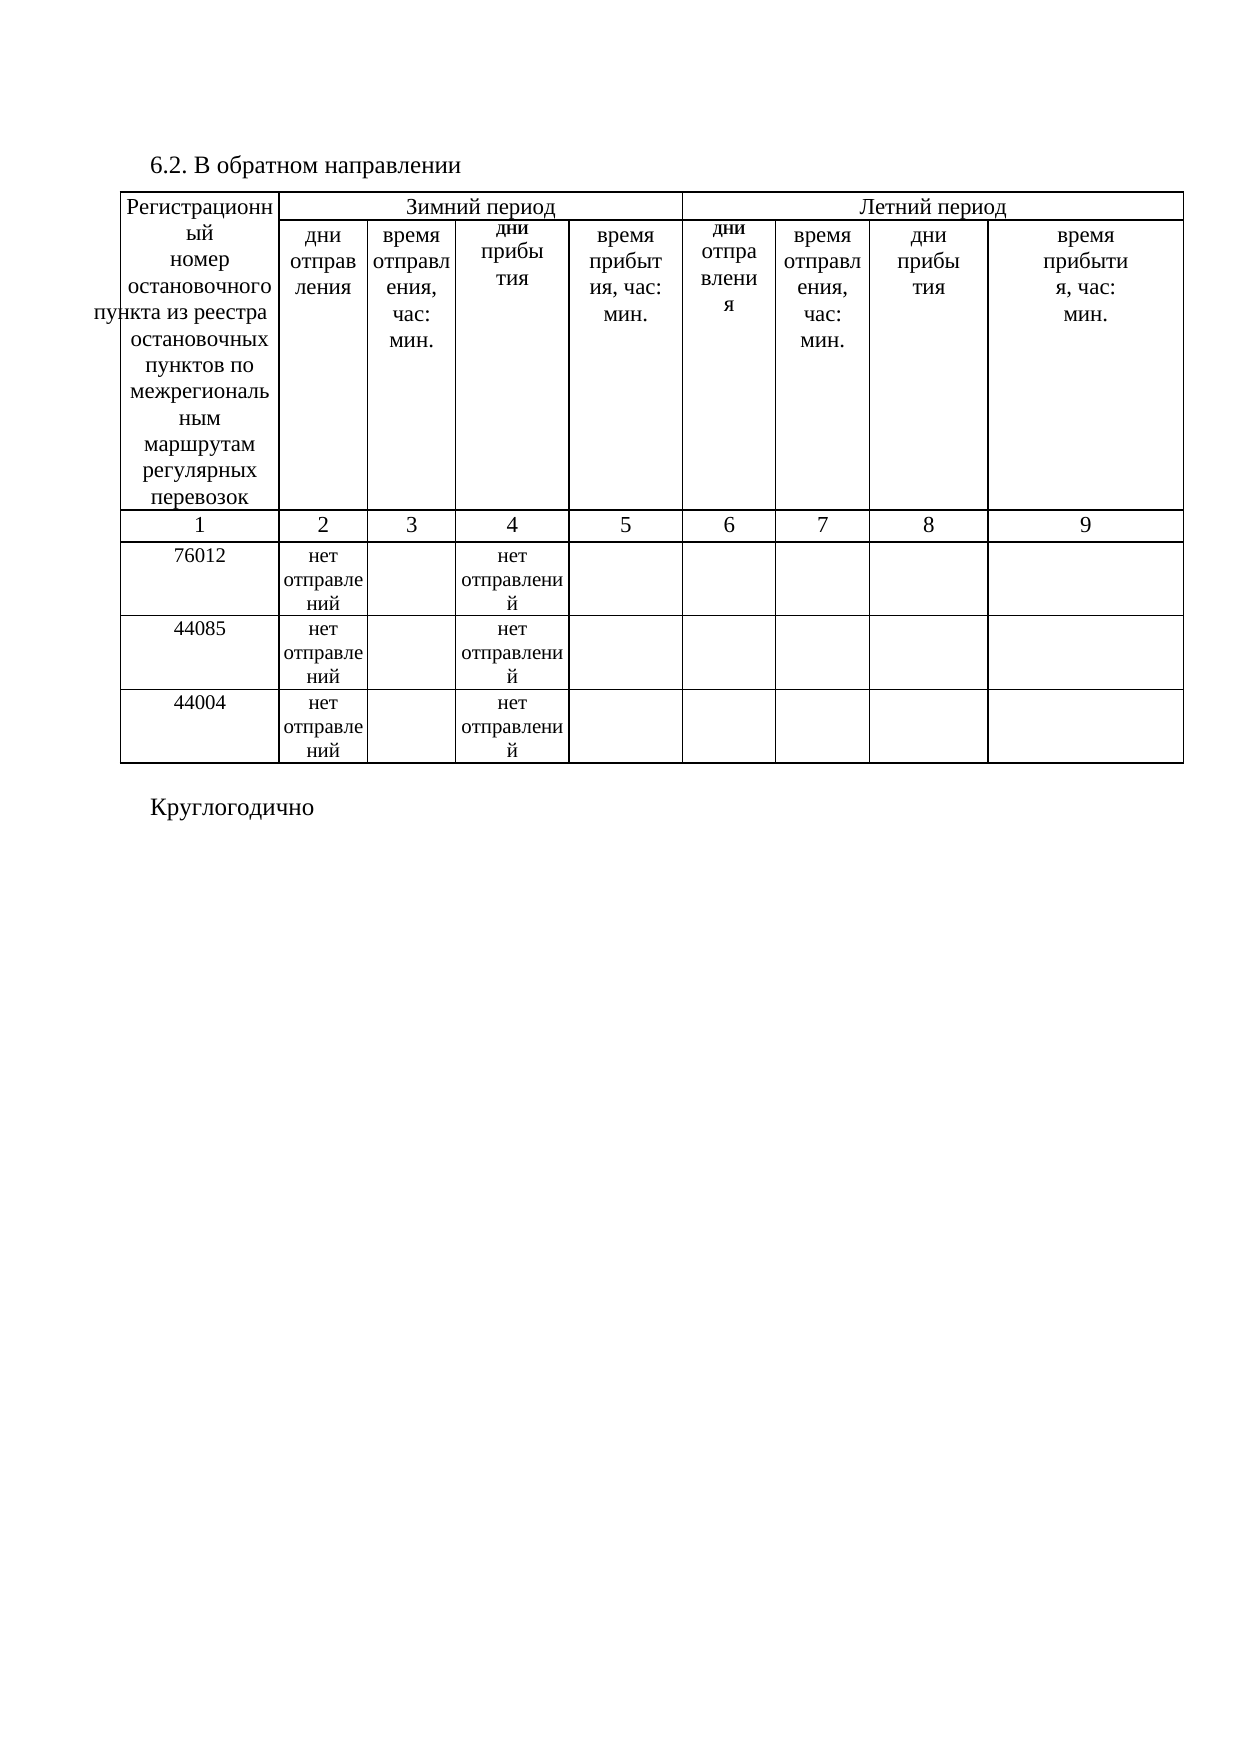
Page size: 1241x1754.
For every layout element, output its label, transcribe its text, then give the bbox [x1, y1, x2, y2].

table_cell [776, 616, 869, 688]
table_cell ДНИ отпра влени я [683, 221, 775, 509]
table_cell время прибыти я, час: мин. [989, 221, 1183, 509]
table_cell [870, 543, 987, 615]
table_cell время отправл ения, час: мин. [776, 221, 869, 509]
table_cell нет отправлений [456, 616, 568, 688]
table_cell нет отправлений [456, 690, 568, 762]
table_cell [989, 616, 1183, 688]
table_cell [776, 690, 869, 762]
table_cell 44004 [121, 690, 278, 762]
table_header Регистрационный номер остановочного пункта из реестра остановочных пунктов по межрегиональным маршрутам регулярных перевозок [121, 193, 278, 509]
table_cell [989, 543, 1183, 615]
table_cell [683, 690, 775, 762]
table_cell [368, 616, 455, 688]
table_header Зимний период [280, 193, 682, 219]
table_cell 5 [570, 511, 682, 541]
table_cell [368, 690, 455, 762]
table_cell нет отправлений [280, 616, 367, 688]
table_cell [776, 543, 869, 615]
table_cell дни прибы тия [870, 221, 987, 509]
table_cell [570, 690, 682, 762]
table_header Летний период [683, 193, 1183, 219]
text 6.2. В обратном направлении [150, 150, 1090, 179]
text Круглогодично [150, 792, 1090, 821]
table_cell нет отправлений [280, 543, 367, 615]
table_cell нет отправлений [456, 543, 568, 615]
table_cell время отправл ения, час: мин. [368, 221, 455, 509]
table_cell [368, 543, 455, 615]
table_cell 2 [280, 511, 367, 541]
table_cell [989, 690, 1183, 762]
table_cell дни отправ ления [280, 221, 367, 509]
table_cell [683, 543, 775, 615]
table_cell [570, 616, 682, 688]
table_cell 7 [776, 511, 869, 541]
table_cell 4 [456, 511, 568, 541]
table_cell время прибыт ия, час: мин. [570, 221, 682, 509]
table_cell 6 [683, 511, 775, 541]
table_cell 44085 [121, 616, 278, 688]
table_cell [570, 543, 682, 615]
table_cell 76012 [121, 543, 278, 615]
table_cell 8 [870, 511, 987, 541]
table_cell [870, 690, 987, 762]
table_cell [870, 616, 987, 688]
table_cell 1 [121, 511, 278, 541]
table_cell ДНИ прибы тия [456, 221, 568, 509]
table_cell [683, 616, 775, 688]
table_cell 3 [368, 511, 455, 541]
table_cell 9 [989, 511, 1183, 541]
table_cell нет отправлений [280, 690, 367, 762]
